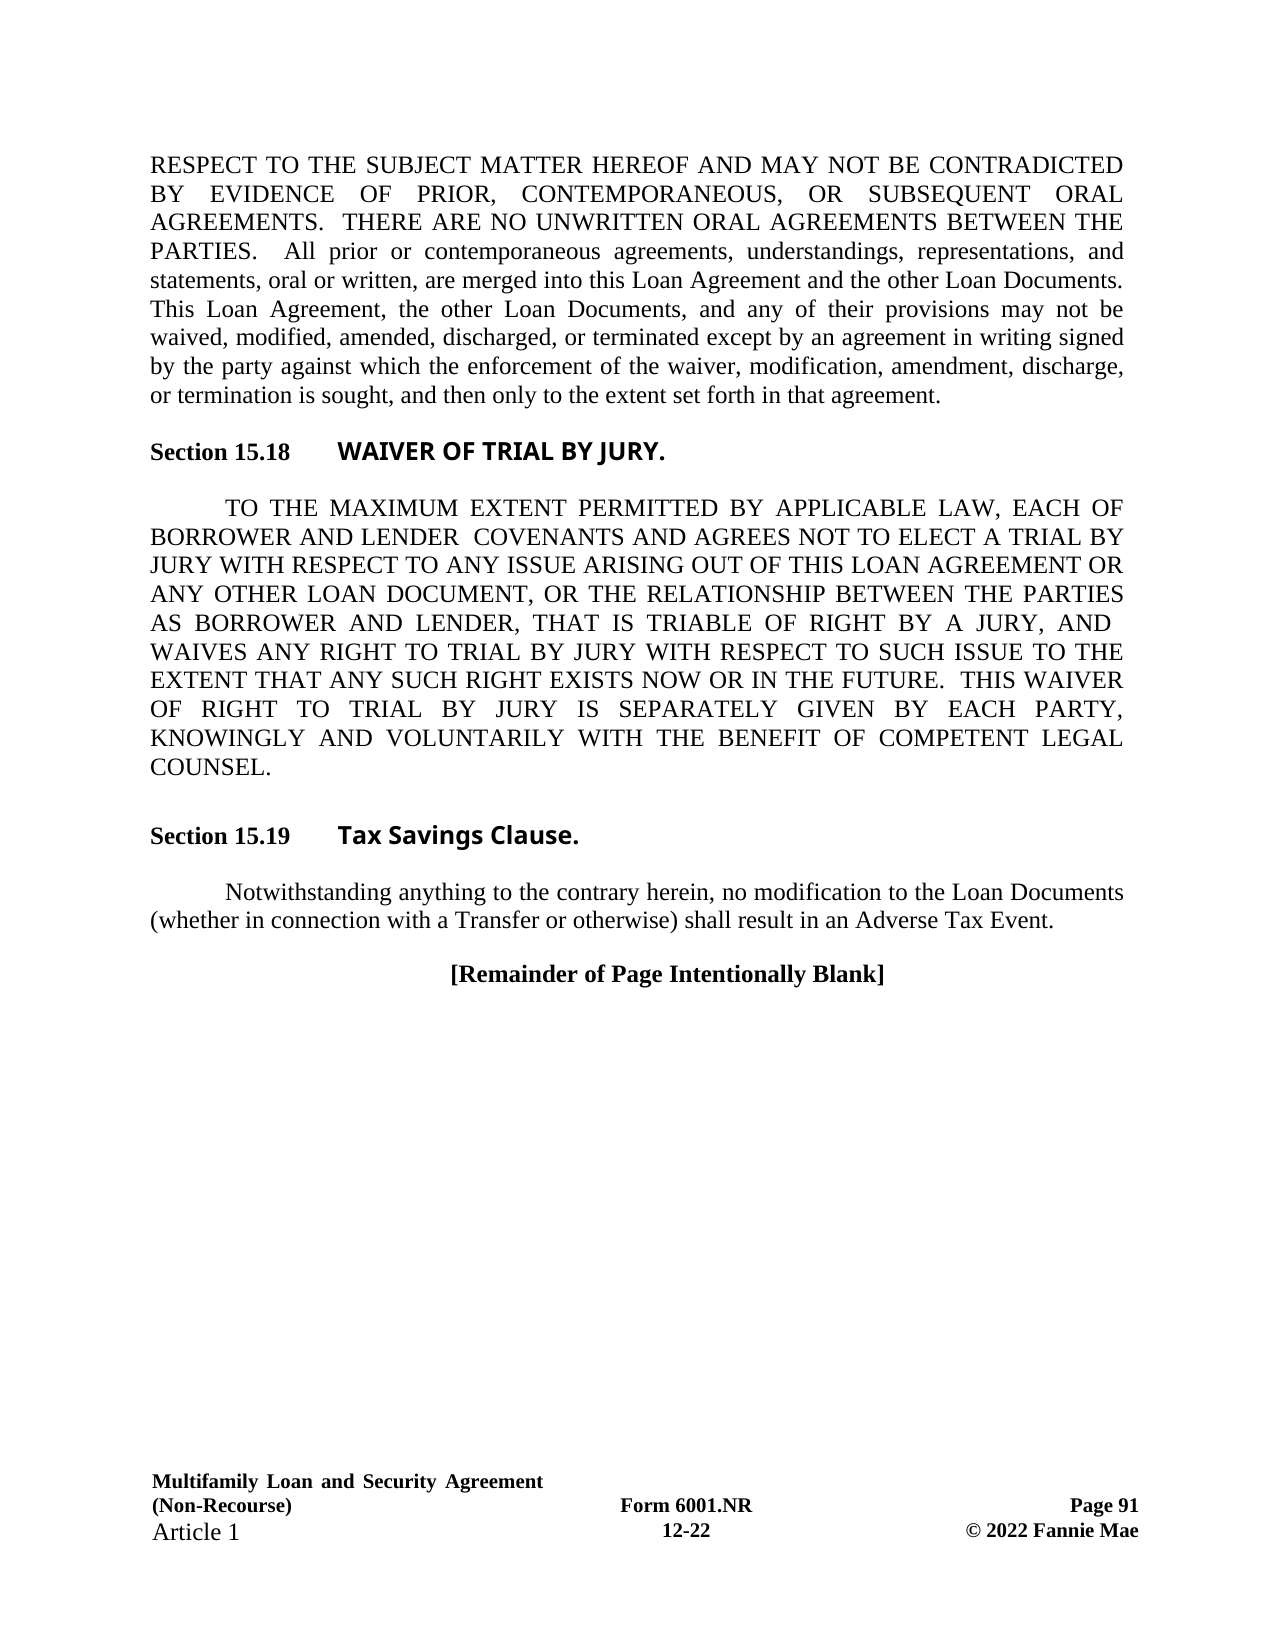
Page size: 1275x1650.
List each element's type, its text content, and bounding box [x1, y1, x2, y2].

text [150, 150, 1125, 409]
text [Remainder of Page Intentionally Blank] [150, 959, 1110, 988]
text Notwithstanding anything to the contrary herein, no modification to the Loan Documents (whether in connection with a Transfer or otherwise) shall result in an Adverse Tax Event. [150, 877, 1125, 934]
subtitle WAIVER OF TRIAL BY JURY. [150, 434, 1125, 468]
text TO THE MAXIMUM EXTENT PERMITTED BY APPLICABLE LAW, EACH OF BORROWER AND LENDER COVENANTS AND AGREES NOT TO ELECT A TRIAL BY JURY WITH RESPECT TO ANY ISSUE ARISING OUT OF THIS LOAN AGREEMENT OR ANY OTHER LOAN DOCUMENT, OR THE RELATIONSHIP BETWEEN THE PARTIES AS BORROWER AND LENDER, THAT IS TRIABLE OF RIGHT BY A JURY, AND WAIVES ANY RIGHT TO TRIAL BY JURY WITH RESPECT TO SUCH ISSUE TO THE EXTENT THAT ANY SUCH RIGHT EXISTS NOW OR IN THE FUTURE. THIS WAIVER OF RIGHT TO TRIAL BY JURY IS SEPARATELY GIVEN BY EACH PARTY, KNOWINGLY AND VOLUNTARILY WITH THE BENEFIT OF COMPETENT LEGAL COUNSEL. [150, 493, 1125, 780]
subtitle Tax Savings Clause. [150, 818, 1125, 852]
